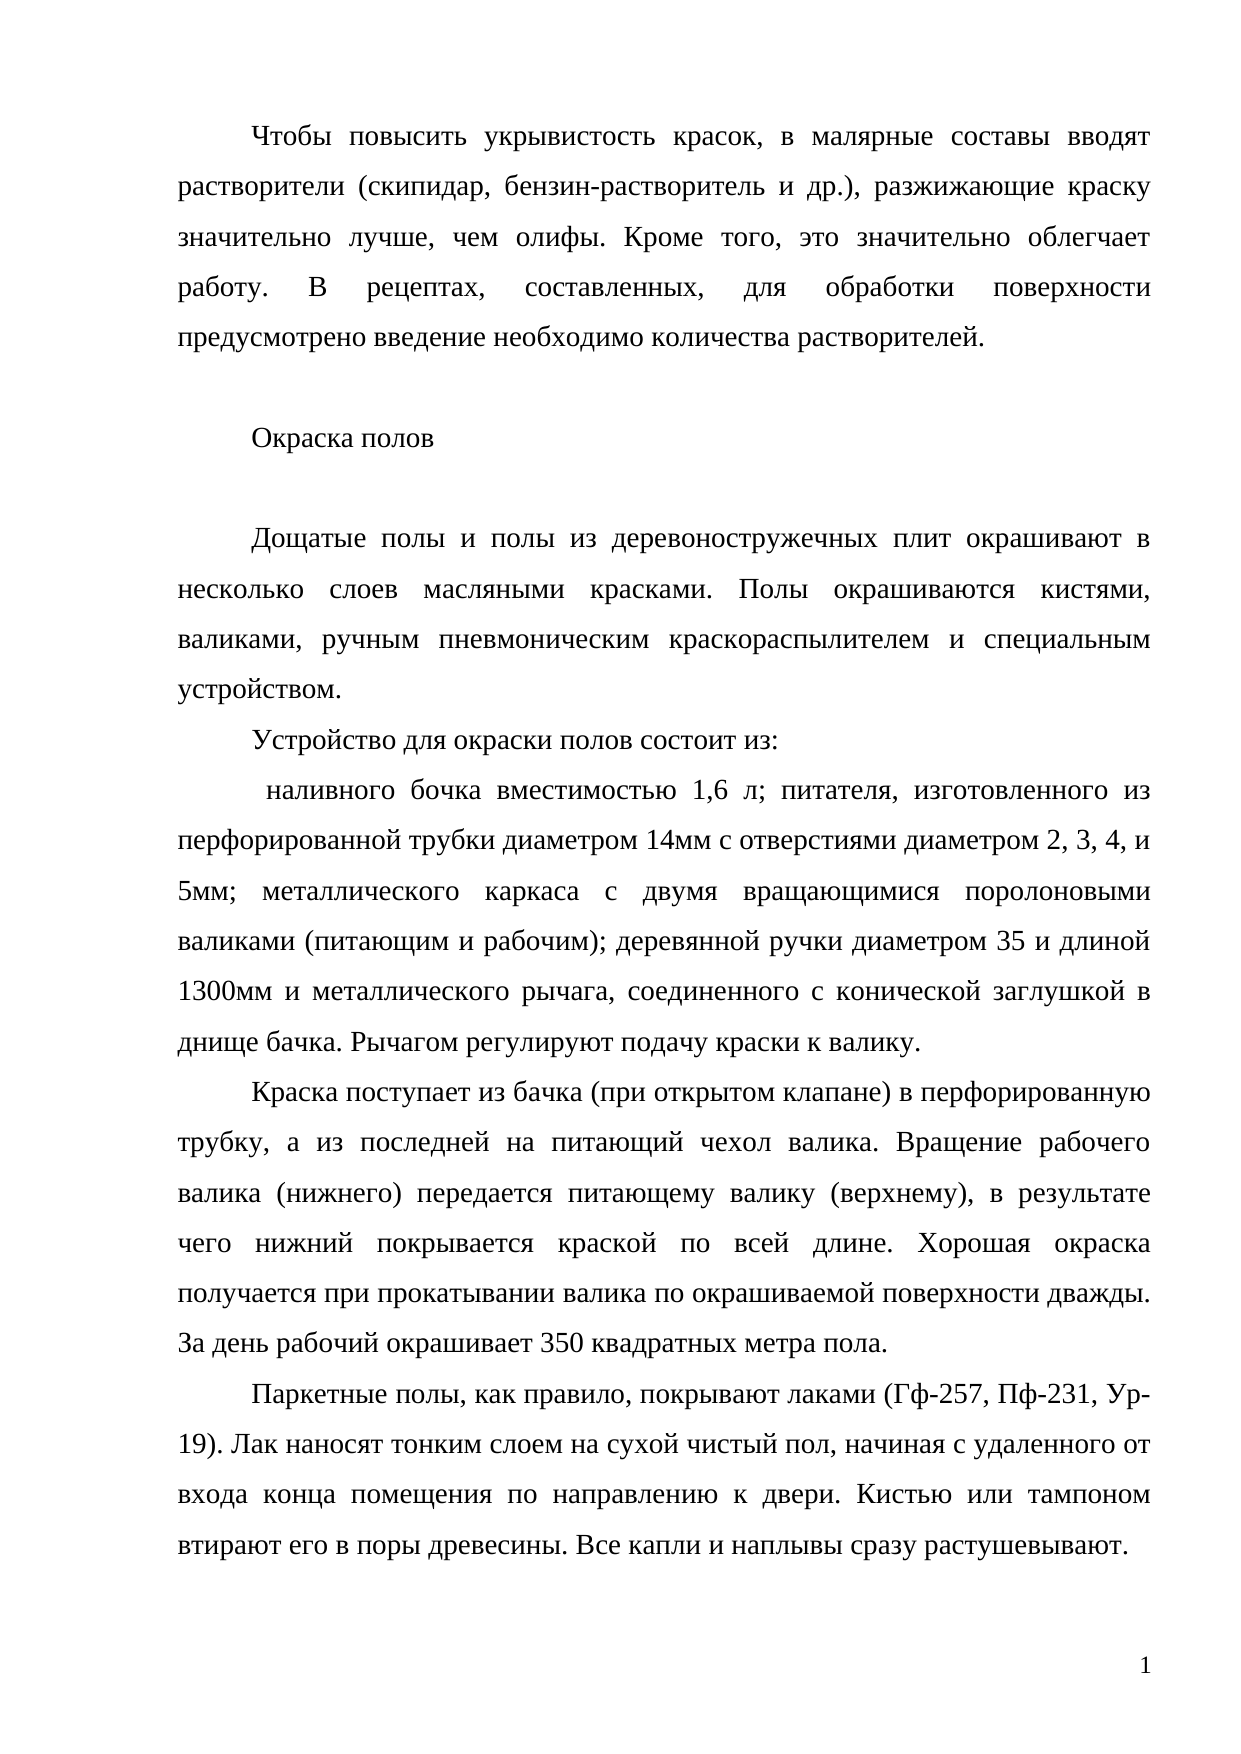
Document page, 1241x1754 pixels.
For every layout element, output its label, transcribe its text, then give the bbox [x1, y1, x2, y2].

text Устройство для окраски полов состоит из: [177, 722, 1152, 755]
text Краска поступает из бачка (при открытом клапане) в перфорированную трубку, а из последней на питающий чехол валика. Вращение рабочего валика (нижнего) передается питающему валику (верхнему), в результате чего нижний покрывается краской по всей длине. Хорошая окраска получается при прокатывании валика по окрашиваемой поверхности дважды. За день рабочий окрашивает 350 квадратных метра пола. [177, 1074, 1152, 1359]
text Паркетные полы, как правило, покрывают лаками (Гф-257, Пф-231, Ур-19). Лак наносят тонким слоем на сухой чистый пол, начиная с удаленного от входа конца помещения по направлению к двери. Кистью или тампоном втирают его в поры древесины. Все капли и наплывы сразу растушевывают. [177, 1376, 1152, 1560]
text Дощатые полы и полы из деревоностружечных плит окрашивают в несколько слоев масляными красками. Полы окрашиваются кистями, валиками, ручным пневмоническим краскораспылителем и специальным устройством. [177, 521, 1152, 705]
text Окраска полов [177, 420, 1152, 453]
text наливного бочка вместимостью 1,6 л; питателя, изготовленного из перфорированной трубки диаметром 14мм с отверстиями диаметром 2, 3, 4, и 5мм; металлического каркаса с двумя вращающимися поролоновыми валиками (питающим и рабочим); деревянной ручки диаметром 35 и длиной 1300мм и металлического рычага, соединенного с конической заглушкой в днище бачка. Рычагом регулируют подачу краски к валику. [177, 772, 1152, 1057]
text Чтобы повысить укрывистость красок, в малярные составы вводят растворители (скипидар, бензин-растворитель и др.), разжижающие краску значительно лучше, чем олифы. Кроме того, это значительно облегчает работу. В рецептах, составленных, для обработки поверхности предусмотрено введение необходимо количества растворителей. [177, 118, 1152, 353]
